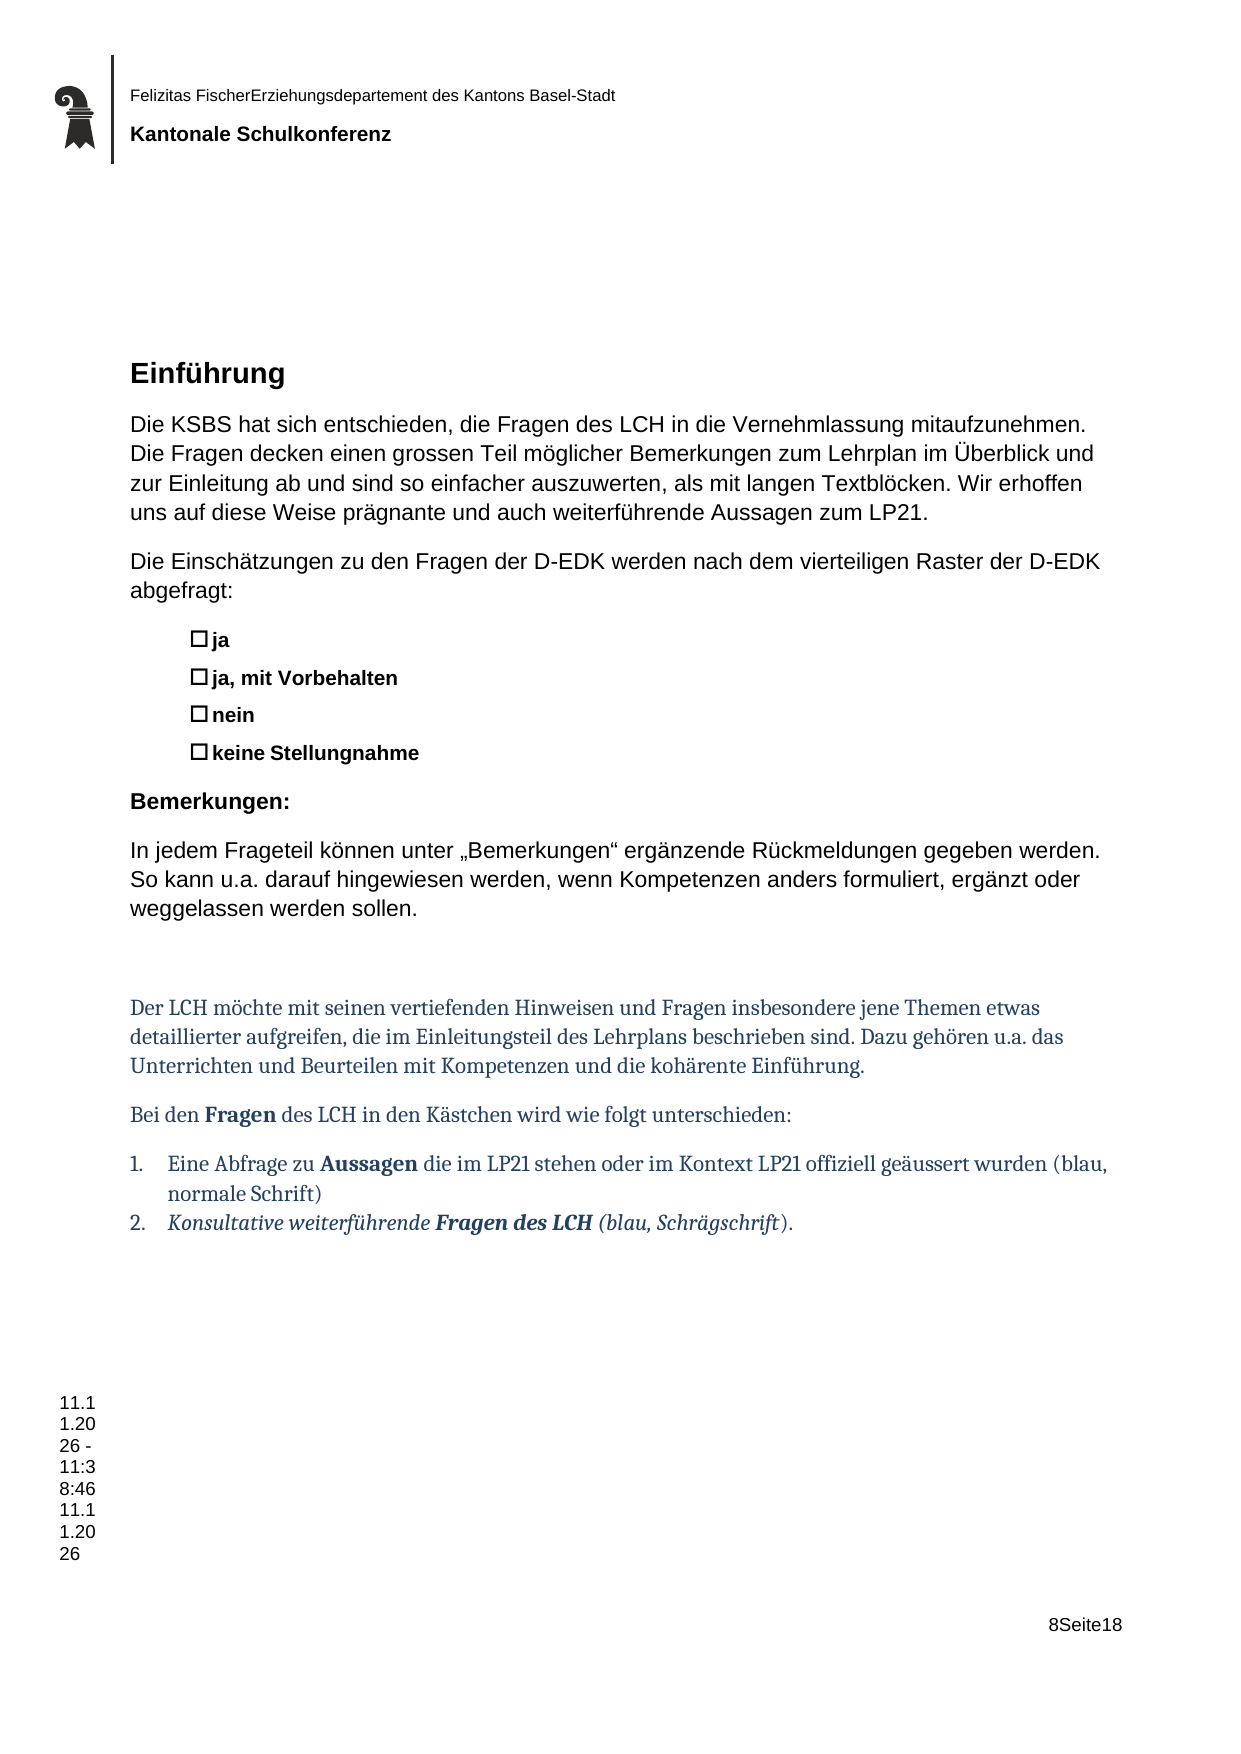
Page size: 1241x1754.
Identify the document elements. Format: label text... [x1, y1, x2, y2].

text nein [189, 699, 1122, 728]
text ja, mit Vorbehalten [189, 662, 1122, 691]
text Bemerkungen: [130, 786, 1122, 815]
text Einführung [130, 356, 1122, 389]
text Der LCH möchte mit seinen vertiefenden Hinweisen und Fragen insbesondere jene Themen etwas detaillierter aufgreifen, die im Einleitungsteil des Lehrplans beschrieben sind. Dazu gehören u.a. das Unterrichten und Beurteilen mit Kompetenzen und die kohärente Einführung. [130, 992, 1122, 1079]
text ja [189, 624, 1122, 653]
text In jedem Frageteil können unter „Bemerkungen“ ergänzende Rückmeldungen gegeben werden. So kann u.a. darauf hingewiesen werden, wenn Kompetenzen anders formuliert, ergänzt oder weggelassen werden sollen. [130, 835, 1122, 923]
list Konsultative weiterführende Fragen des LCH (blau, Schrägschrift). [130, 1207, 1122, 1236]
text keine Stellungnahme [189, 737, 1122, 766]
text Die KSBS hat sich entschieden, die Fragen des LCH in die Vernehmlassung mitaufzunehmen. Die Fragen decken einen grossen Teil möglicher Bemerkungen zum Lehrplan im Überblick und zur Einleitung ab und sind so einfacher auszuwerten, als mit langen Textblöcken. Wir erhoffen uns auf diese Weise prägnante und auch weiterführende Aussagen zum LP21. [130, 409, 1122, 526]
text Die Einschätzungen zu den Fragen der D-EDK werden nach dem vierteiligen Raster der D-EDK abgefragt: [130, 546, 1122, 604]
list Eine Abfrage zu Aussagen die im LP21 stehen oder im Kontext LP21 offiziell geäussert wurden (blau, normale Schrift) [130, 1148, 1122, 1207]
text Bei den Fragen des LCH in den Kästchen wird wie folgt unterschieden: [130, 1099, 1122, 1128]
